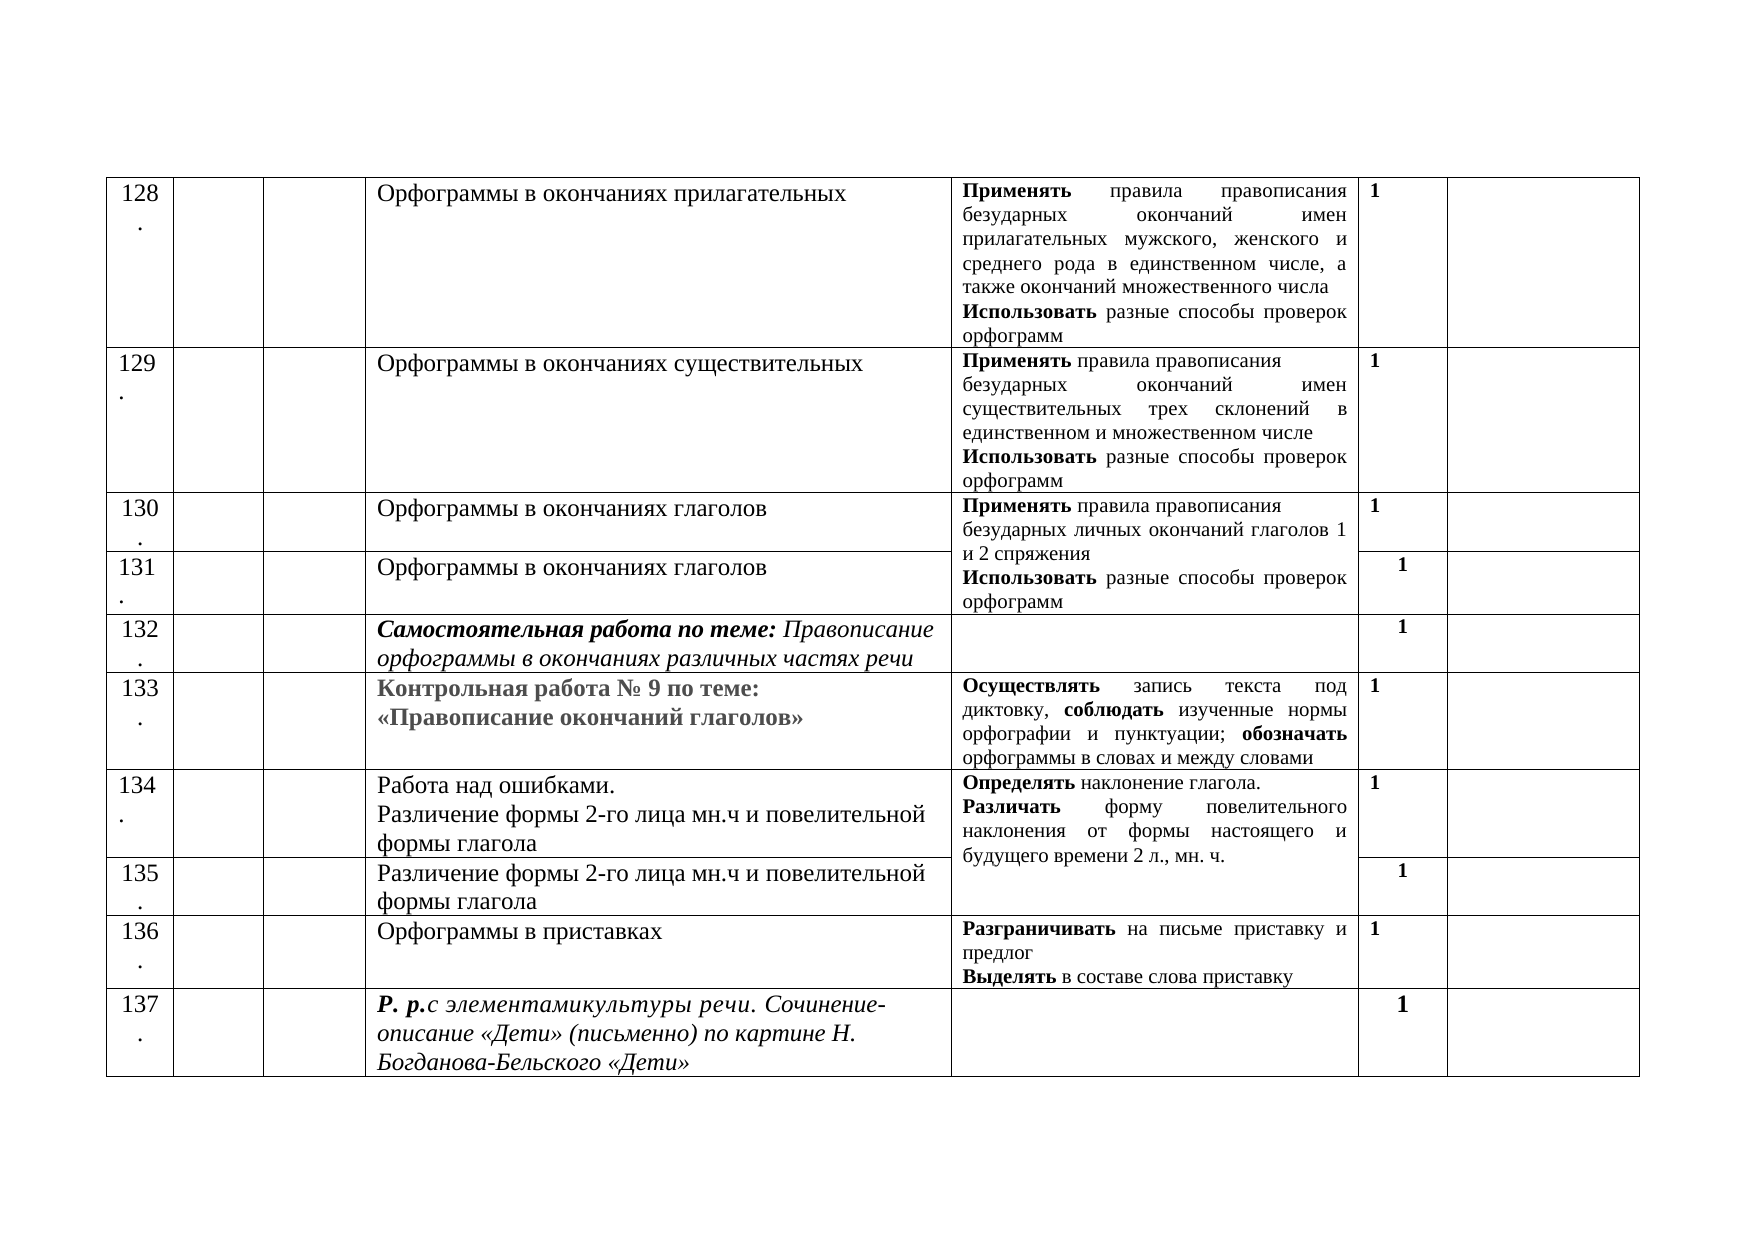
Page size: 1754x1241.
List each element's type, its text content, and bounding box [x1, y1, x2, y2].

table_cell Р. р.с элементамикультуры речи. Сочинение-описание «Дети» (письменно) по картине Н. Богданова-Бельского «Дети» [366, 989, 951, 1076]
table_cell 132. [107, 615, 173, 672]
table_cell [264, 989, 365, 1076]
table_cell [1448, 770, 1639, 857]
table_cell 128. [107, 178, 173, 347]
table_cell [264, 673, 365, 769]
table_cell Орфограммы в окончаниях глаголов [366, 493, 951, 551]
table_cell [174, 770, 263, 857]
table_cell 1 [1359, 989, 1447, 1076]
table_cell Различение формы 2-го лица мн.ч и повелительной формы глагола [366, 858, 951, 915]
table_cell [1448, 348, 1639, 492]
table_cell [1448, 615, 1639, 672]
table_cell 133. [107, 673, 173, 769]
table_cell [1448, 916, 1639, 988]
table_cell 1 [1359, 615, 1447, 672]
table_cell Применять правила правописания безударных окончаний имен существительных трех склонений в единственном и множественном числе Использовать разные способы проверок орфограмм [952, 348, 1358, 492]
table_cell [264, 348, 365, 492]
table_cell [174, 178, 263, 347]
table_cell [174, 989, 263, 1076]
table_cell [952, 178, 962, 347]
table_cell [264, 858, 365, 915]
table_cell [1448, 989, 1639, 1076]
table_cell [264, 770, 365, 857]
table_cell 1 [1359, 493, 1447, 551]
table_cell Применять правила правописания безударных личных окончаний глаголов 1 и 2 спряжения Использовать разные способы проверок орфограмм [952, 493, 1358, 613]
table_cell 134. [107, 770, 173, 857]
table_cell 137. [107, 989, 173, 1076]
table_cell Орфограммы в окончаниях существительных [366, 348, 951, 492]
table_cell Разграничивать на письме приставку и предлог Выделять в составе слова приставку [952, 916, 1358, 988]
table_cell [174, 858, 263, 915]
table_cell 136. [107, 916, 173, 988]
table_cell [264, 916, 365, 988]
table_cell [1448, 858, 1639, 915]
table_cell [1448, 552, 1639, 613]
table_cell [174, 916, 263, 988]
table_cell 1 [1359, 916, 1447, 988]
table_cell Работа над ошибками. Различение формы 2-го лица мн.ч и повелительной формы глагола [366, 770, 951, 857]
table_cell Орфограммы в окончаниях прилагательных [366, 178, 951, 347]
table_cell Осуществлять запись текста под диктовку, соблюдать изученные нормы орфографии и пунктуации; обозначать орфограммы в словах и между словами [952, 673, 1358, 769]
table_cell [174, 493, 263, 551]
table_cell 131. [107, 552, 173, 613]
table_cell Орфограммы в окончаниях глаголов [366, 552, 951, 613]
table_cell [952, 615, 1358, 672]
table_cell 1 [1359, 348, 1447, 492]
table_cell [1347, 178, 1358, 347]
table_cell 1 [1359, 178, 1447, 347]
table_cell Контрольная работа № 9 по теме: «Правописание окончаний глаголов» [366, 673, 951, 769]
table_cell Определять наклонение глагола. Различать форму повелительного наклонения от формы настоящего и будущего времени ., мн. ч. [952, 770, 1358, 915]
table_cell [264, 493, 365, 551]
table_cell Орфограммы в приставках [366, 916, 951, 988]
table_cell 1 [1359, 770, 1447, 857]
table_cell [1448, 493, 1639, 551]
table_cell 135. [107, 858, 173, 915]
table_cell [1448, 178, 1639, 347]
table_cell [174, 348, 263, 492]
table_cell [264, 178, 365, 347]
table_cell [174, 615, 263, 672]
table_cell [174, 552, 263, 613]
table_cell [264, 552, 365, 613]
table_cell [952, 989, 1358, 1076]
table_cell 1 [1359, 858, 1447, 915]
table_cell [264, 615, 365, 672]
table_cell [1448, 673, 1639, 769]
table_cell 130. [107, 493, 173, 551]
table_cell [174, 673, 263, 769]
table_cell 129. [107, 348, 173, 492]
table_cell 1 [1359, 552, 1447, 613]
table_cell 1 [1359, 673, 1447, 769]
table_cell Самостоятельная работа по теме: Правописание орфограммы в окончаниях различных частях речи [366, 615, 951, 672]
